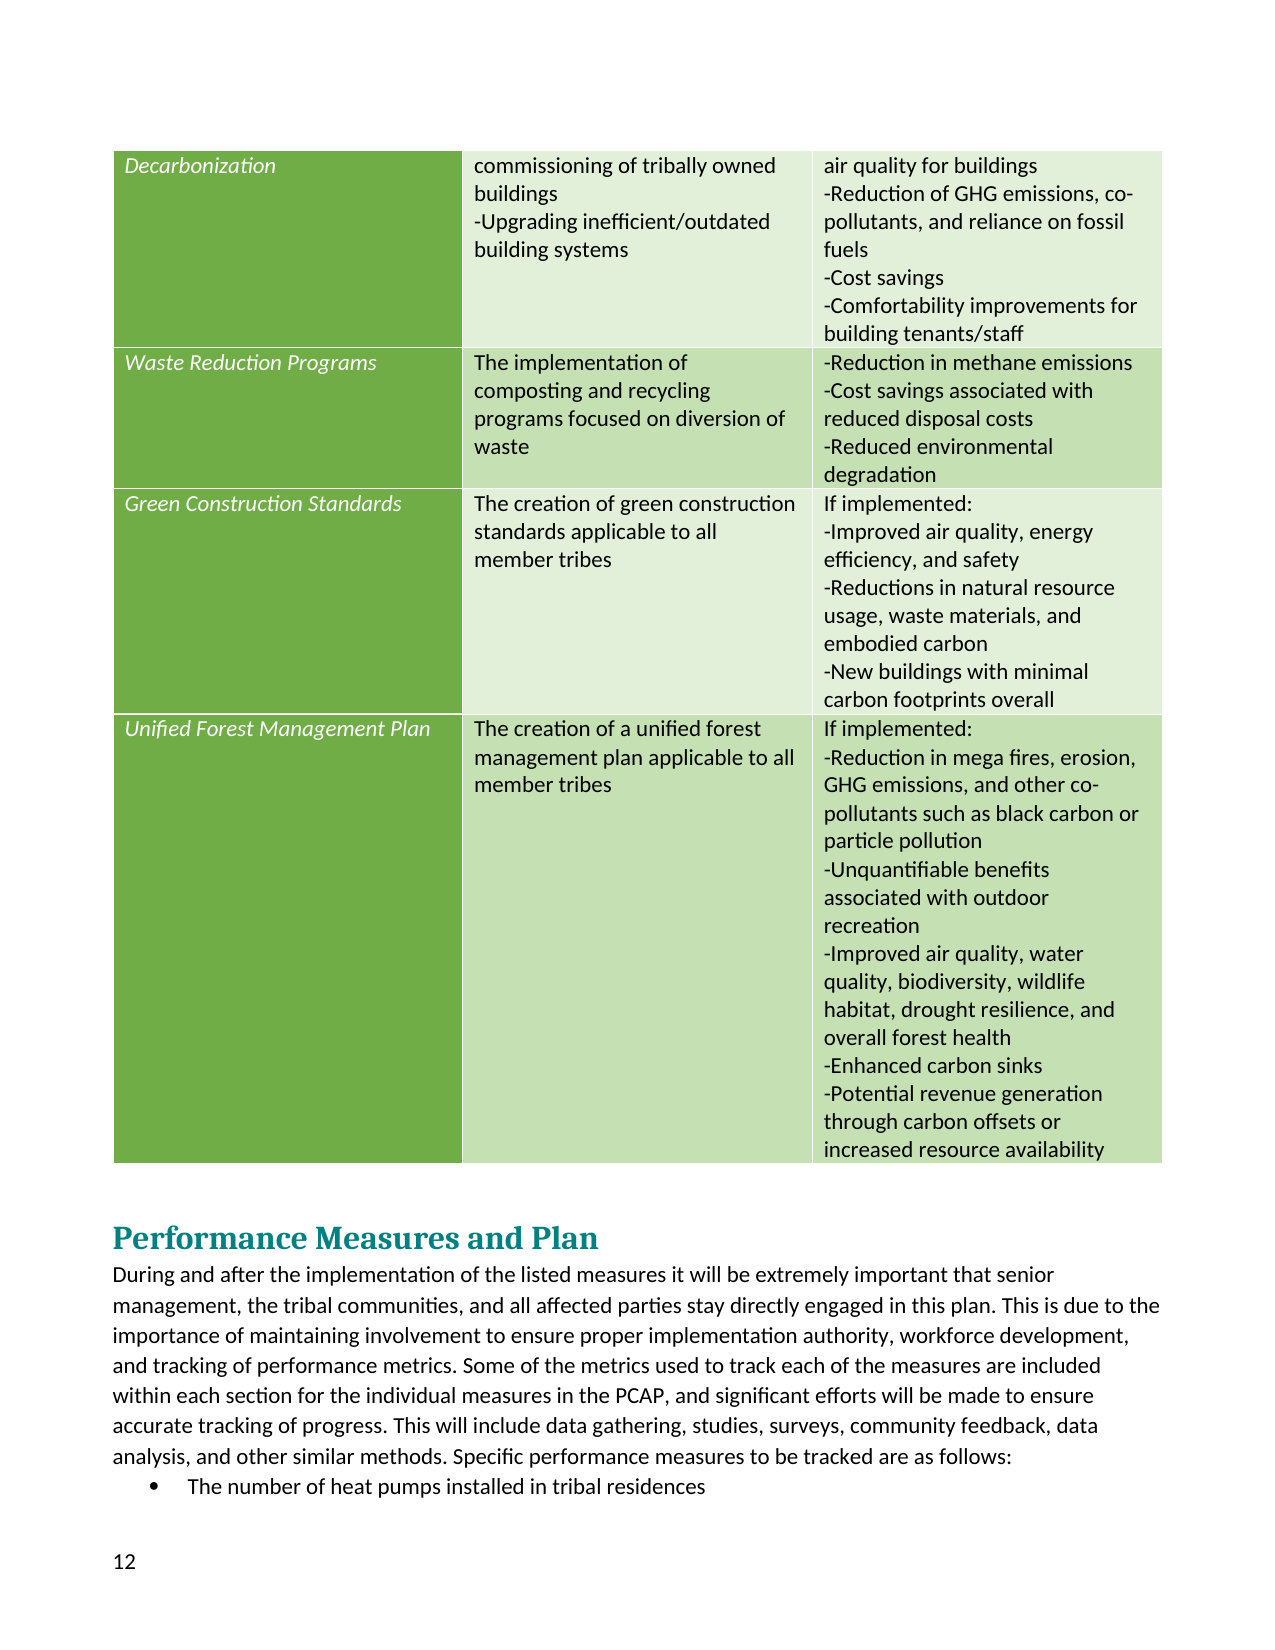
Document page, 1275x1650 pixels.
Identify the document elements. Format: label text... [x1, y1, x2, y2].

table_cell Unified Forest Management Plan [114, 715, 462, 1163]
subtitle Performance Measures and Plan [112, 1219, 1162, 1257]
table_cell -Reduction in methane emissions -Cost savings associated with reduced disposal costs -Reduced environmental degradation [813, 348, 1162, 488]
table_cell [813, 151, 1162, 347]
table_cell The creation of a unified forest management plan applicable to all member tribes [463, 715, 812, 1163]
table_cell Green Construction Standards [114, 489, 462, 713]
table_cell The creation of green construction standards applicable to all member tribes [463, 489, 812, 713]
list The number of heat pumps installed in tribal residences [150, 1472, 1162, 1500]
table_cell If implemented: -Improved air quality, energy efficiency, and safety -Reductions in natural resource usage, waste materials, and embodied carbon -New buildings with minimal carbon footprints overall [813, 489, 1162, 713]
table_cell Waste Reduction Programs [114, 348, 462, 488]
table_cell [463, 151, 812, 347]
table_cell The implementation of composting and recycling programs focused on diversion of waste [463, 348, 812, 488]
table_cell If implemented: -Reduction in mega fires, erosion, GHG emissions, and other co-pollutants such as black carbon or particle pollution -Unquantifiable benefits associated with outdoor recreation -Improved air quality, water quality, biodiversity, wildlife habitat, drought resilience, and overall forest health -Enhanced carbon sinks -Potential revenue generation through carbon offsets or increased resource availability [813, 715, 1162, 1163]
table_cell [114, 151, 462, 347]
text During and after the implementation of the listed measures it will be extremely important that senior management, the tribal communities, and all affected parties stay directly engaged in this plan. This is due to the importance of maintaining involvement to ensure proper implementation authority, workforce development, and tracking of performance metrics. Some of the metrics used to track each of the measures are included within each section for the individual measures in the PCAP, and significant efforts will be made to ensure accurate tracking of progress. This will include data gathering, studies, surveys, community feedback, data analysis, and other similar methods. Specific performance measures to be tracked are as follows: [112, 1261, 1162, 1470]
